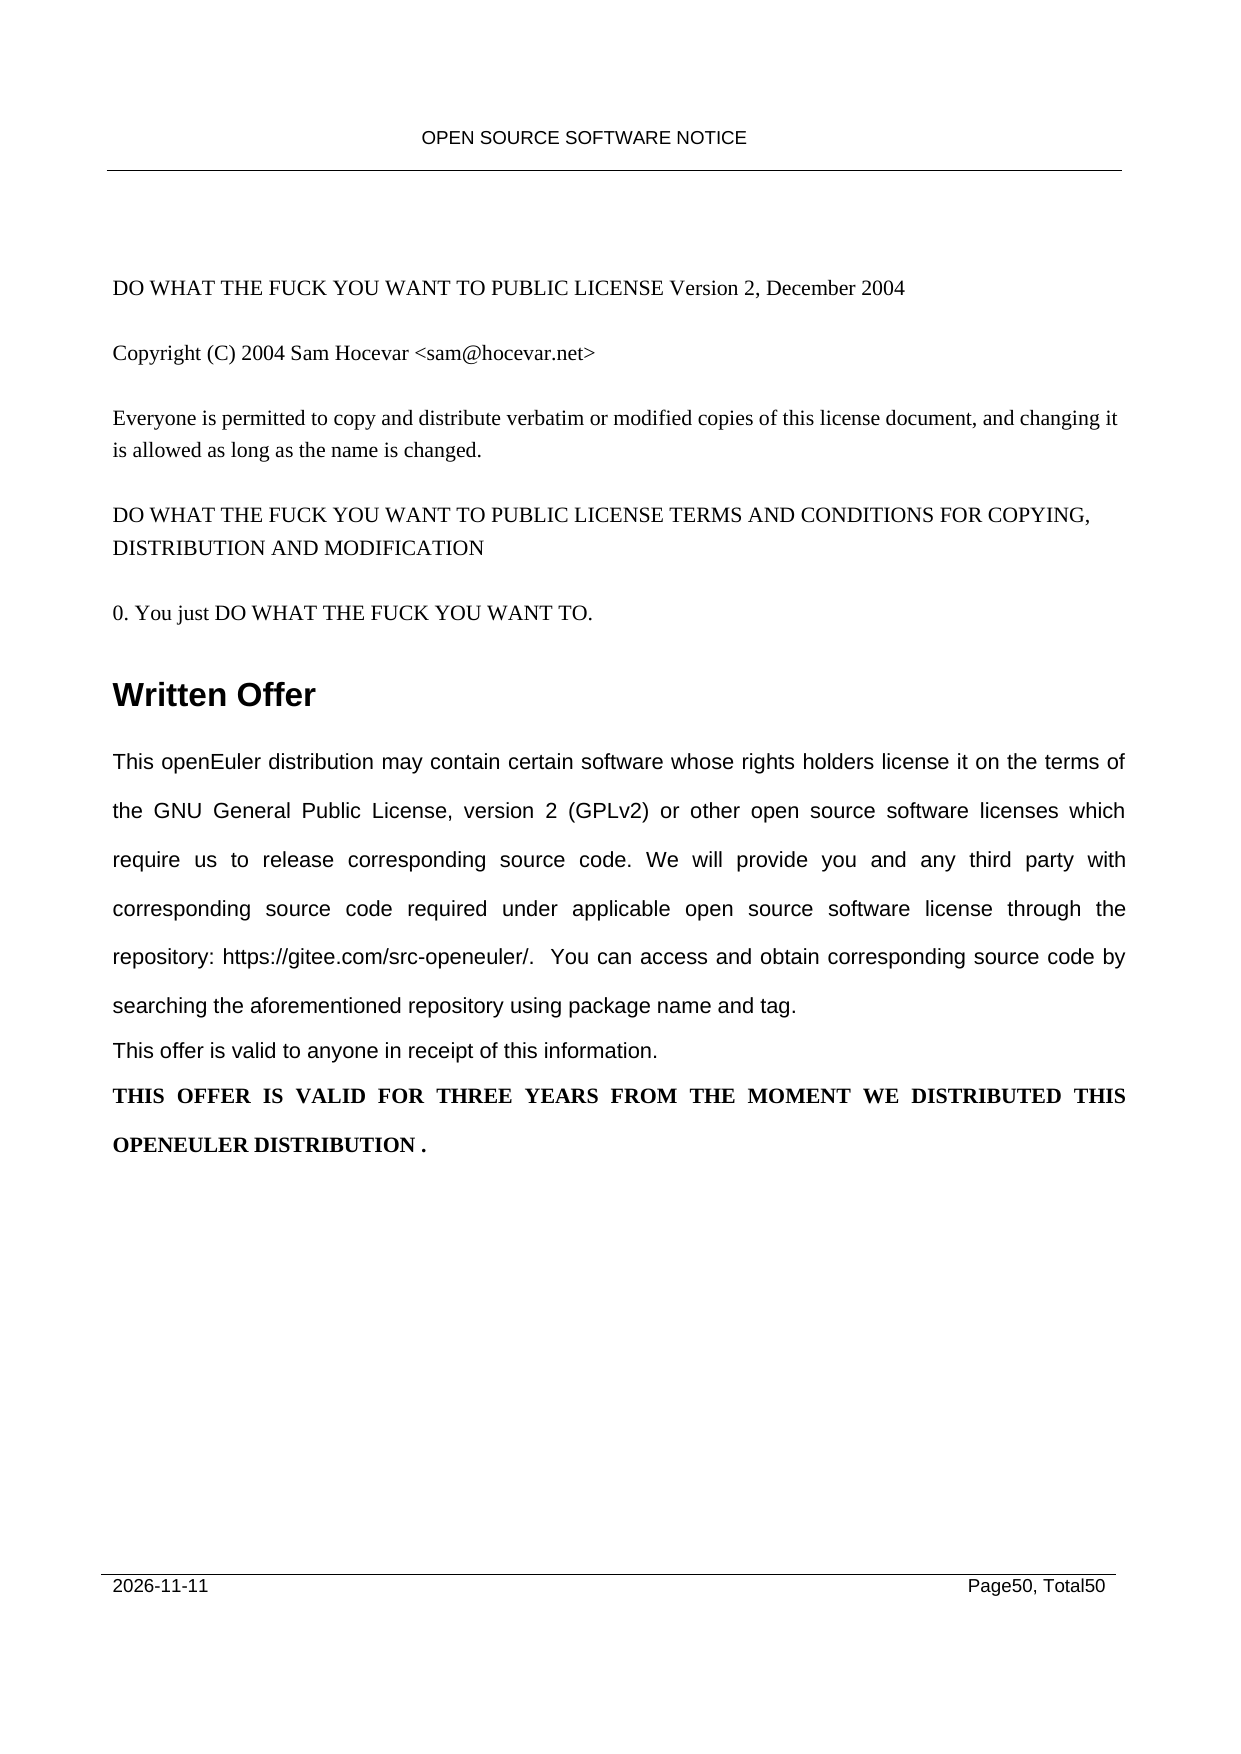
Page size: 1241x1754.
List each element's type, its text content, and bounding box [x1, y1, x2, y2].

text Written Offer [112, 661, 1128, 726]
text This openEuler distribution may contain certain software whose rights holders license it on the terms of the GNU General Public License, version 2 (GPLv2) or other open source software licenses which require us to release corresponding source code. We will provide you and any third party with corresponding source code required under applicable open source software license through the repository: https://gitee.com/src-openeuler/. You can access and obtain corresponding source code by searching the aforementioned repository using package name and tag. [112, 746, 1128, 1022]
text This offer is valid to anyone in receipt of this information. [112, 1034, 1128, 1067]
text THIS OFFER IS VALID FOR THREE YEARS FROM THE MOMENT WE DISTRIBUTED THIS OPENEULER DISTRIBUTION . [112, 1079, 1128, 1161]
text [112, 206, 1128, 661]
